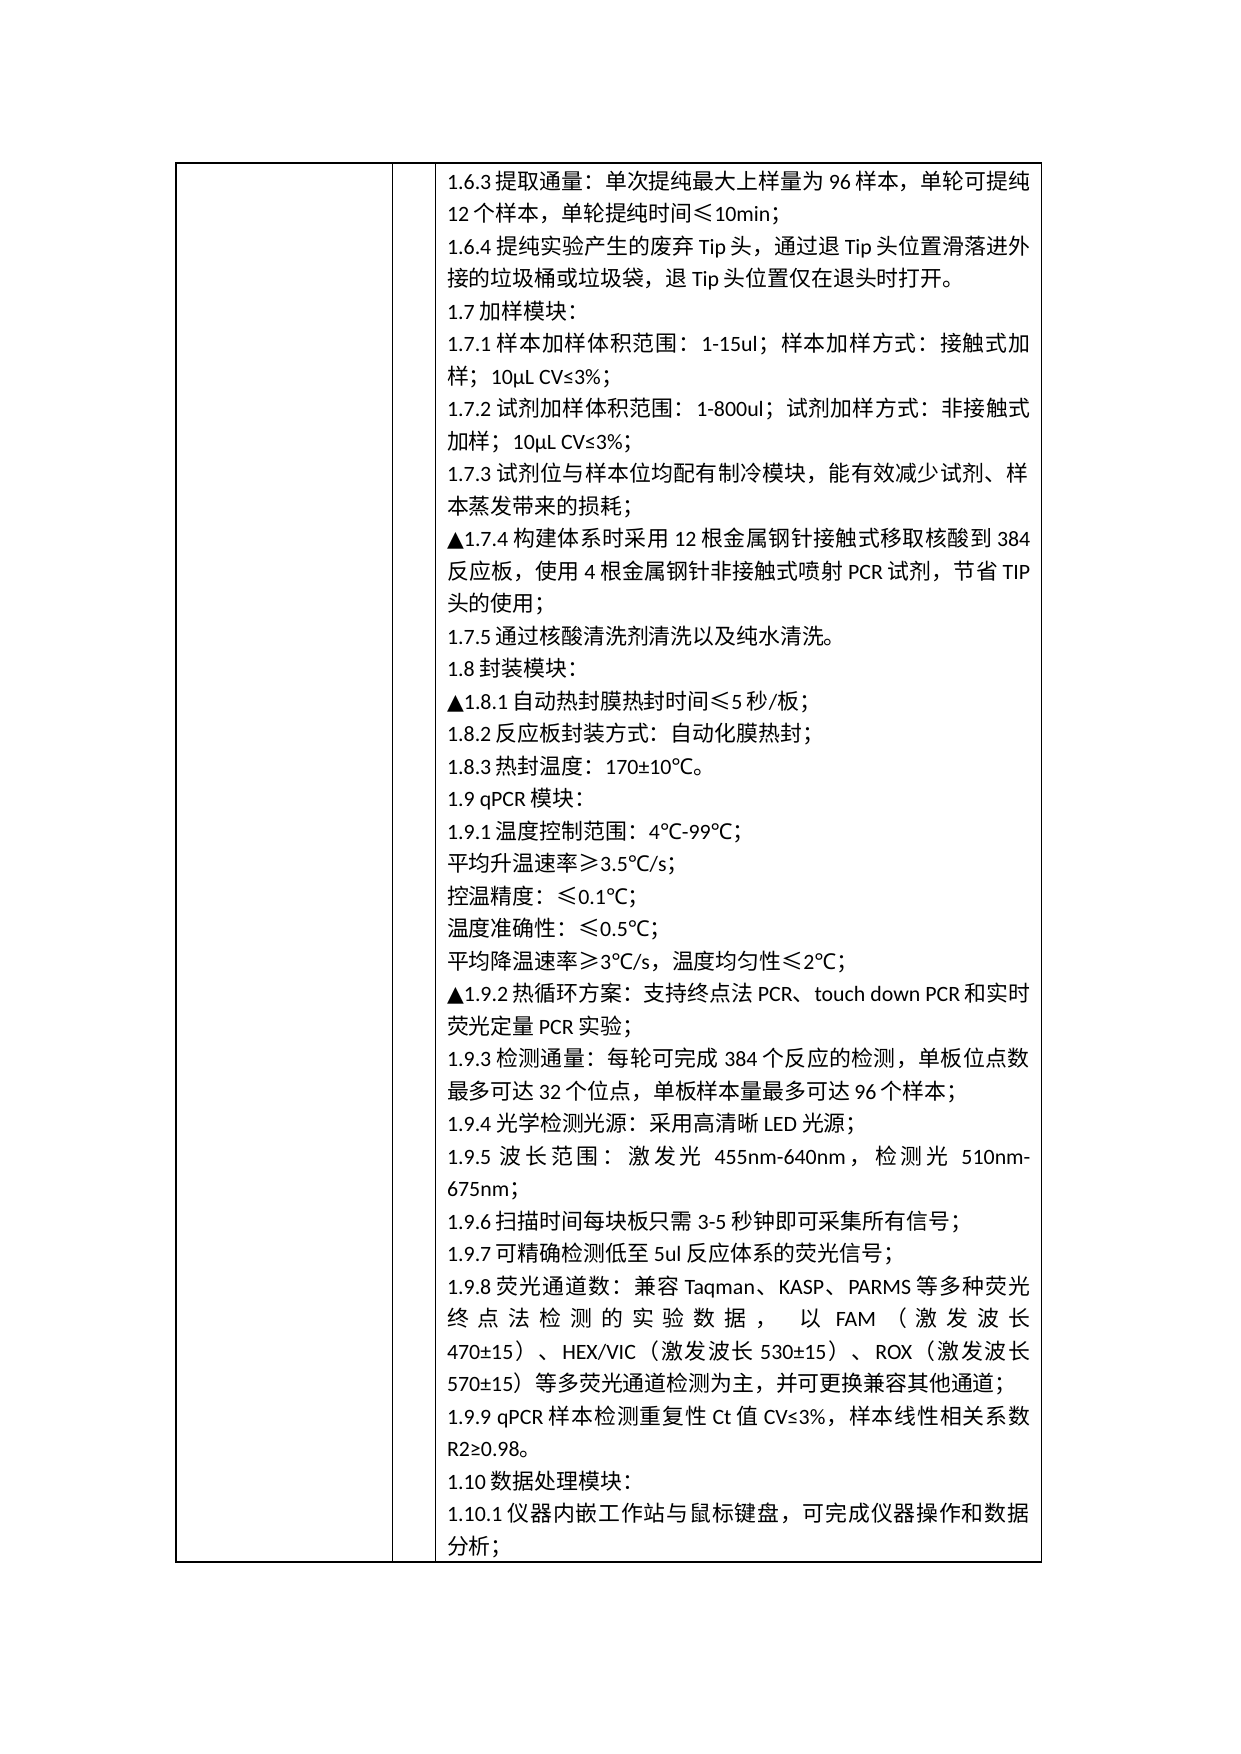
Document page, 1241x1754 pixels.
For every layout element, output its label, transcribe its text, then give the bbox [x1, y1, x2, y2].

table_cell [177, 164, 392, 1561]
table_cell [436, 164, 1041, 1561]
table_cell 1 [393, 164, 435, 1561]
